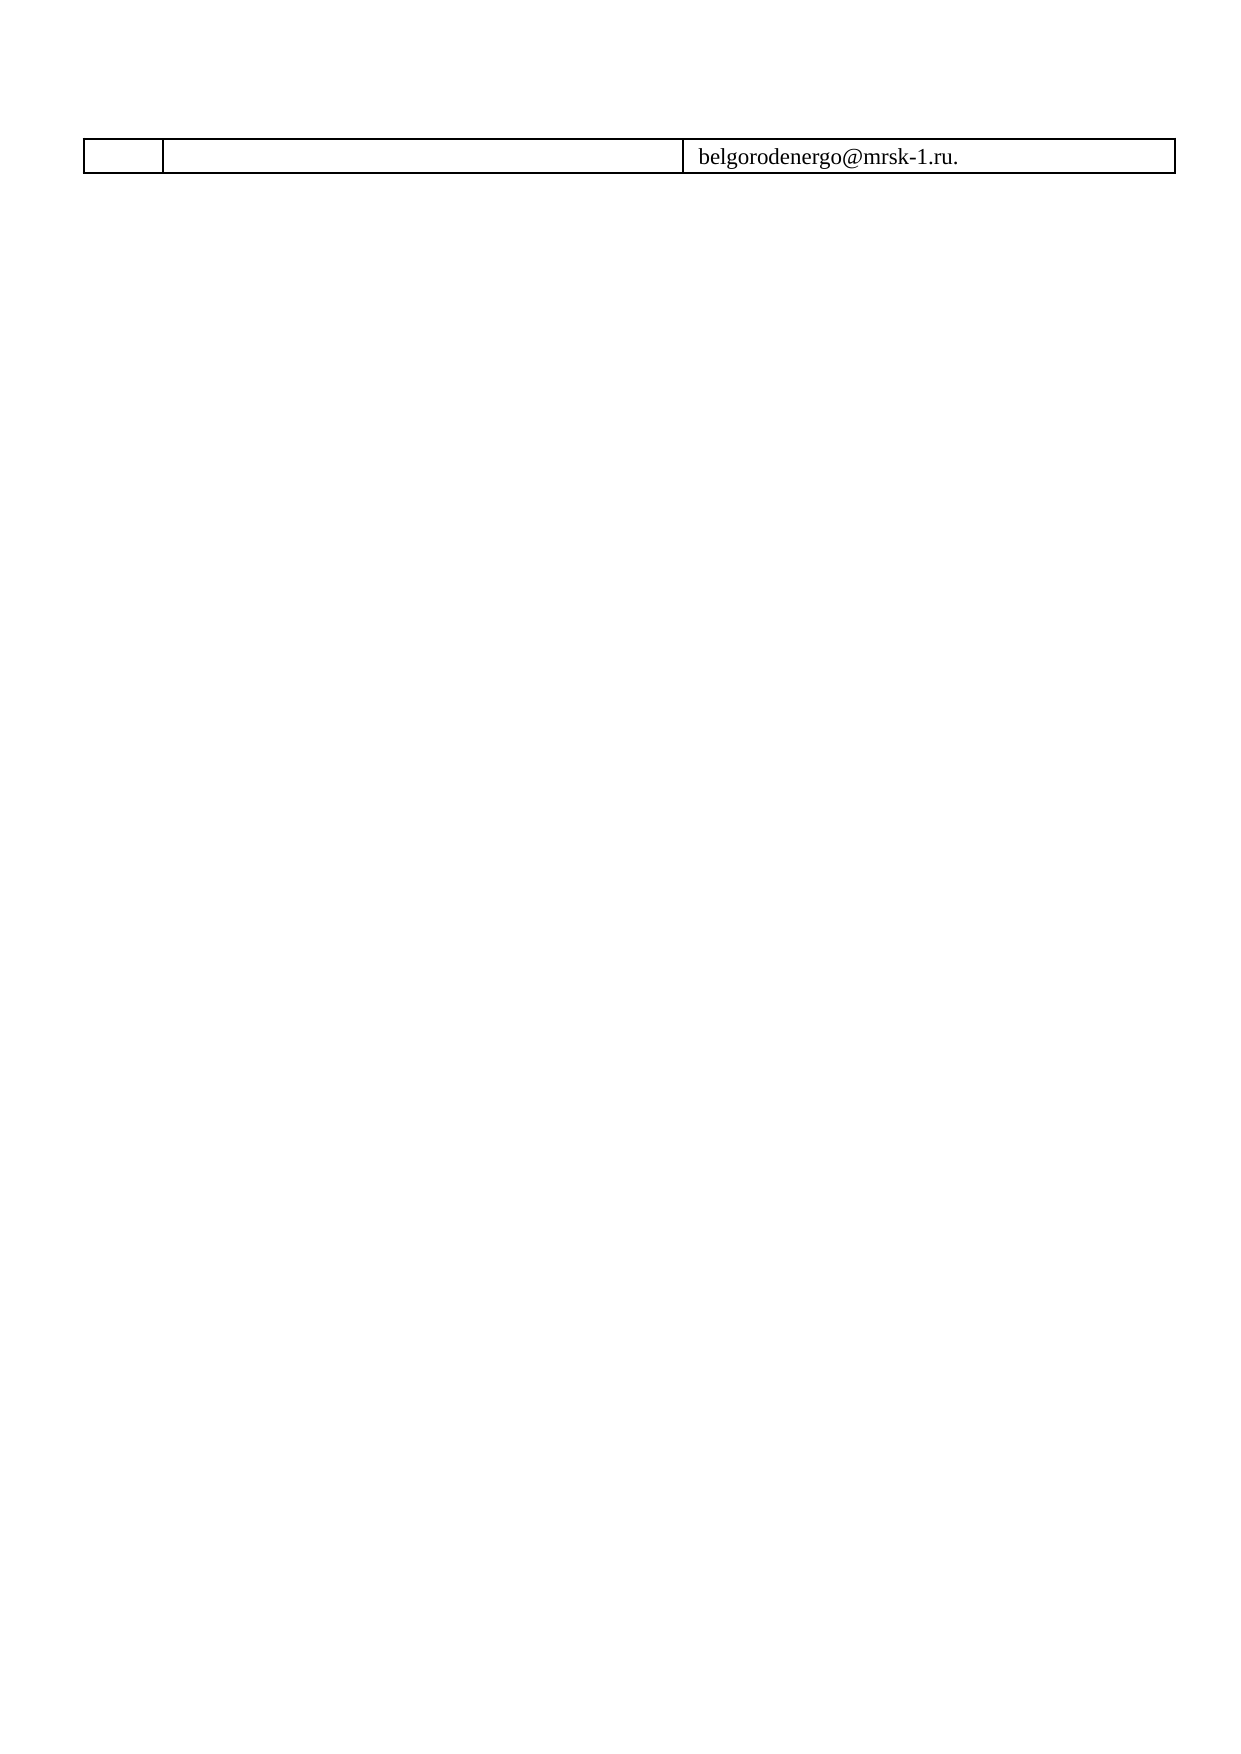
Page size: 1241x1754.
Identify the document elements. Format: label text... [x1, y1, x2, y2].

table_cell 3 [85, 140, 162, 172]
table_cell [684, 140, 1174, 172]
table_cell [164, 140, 682, 172]
